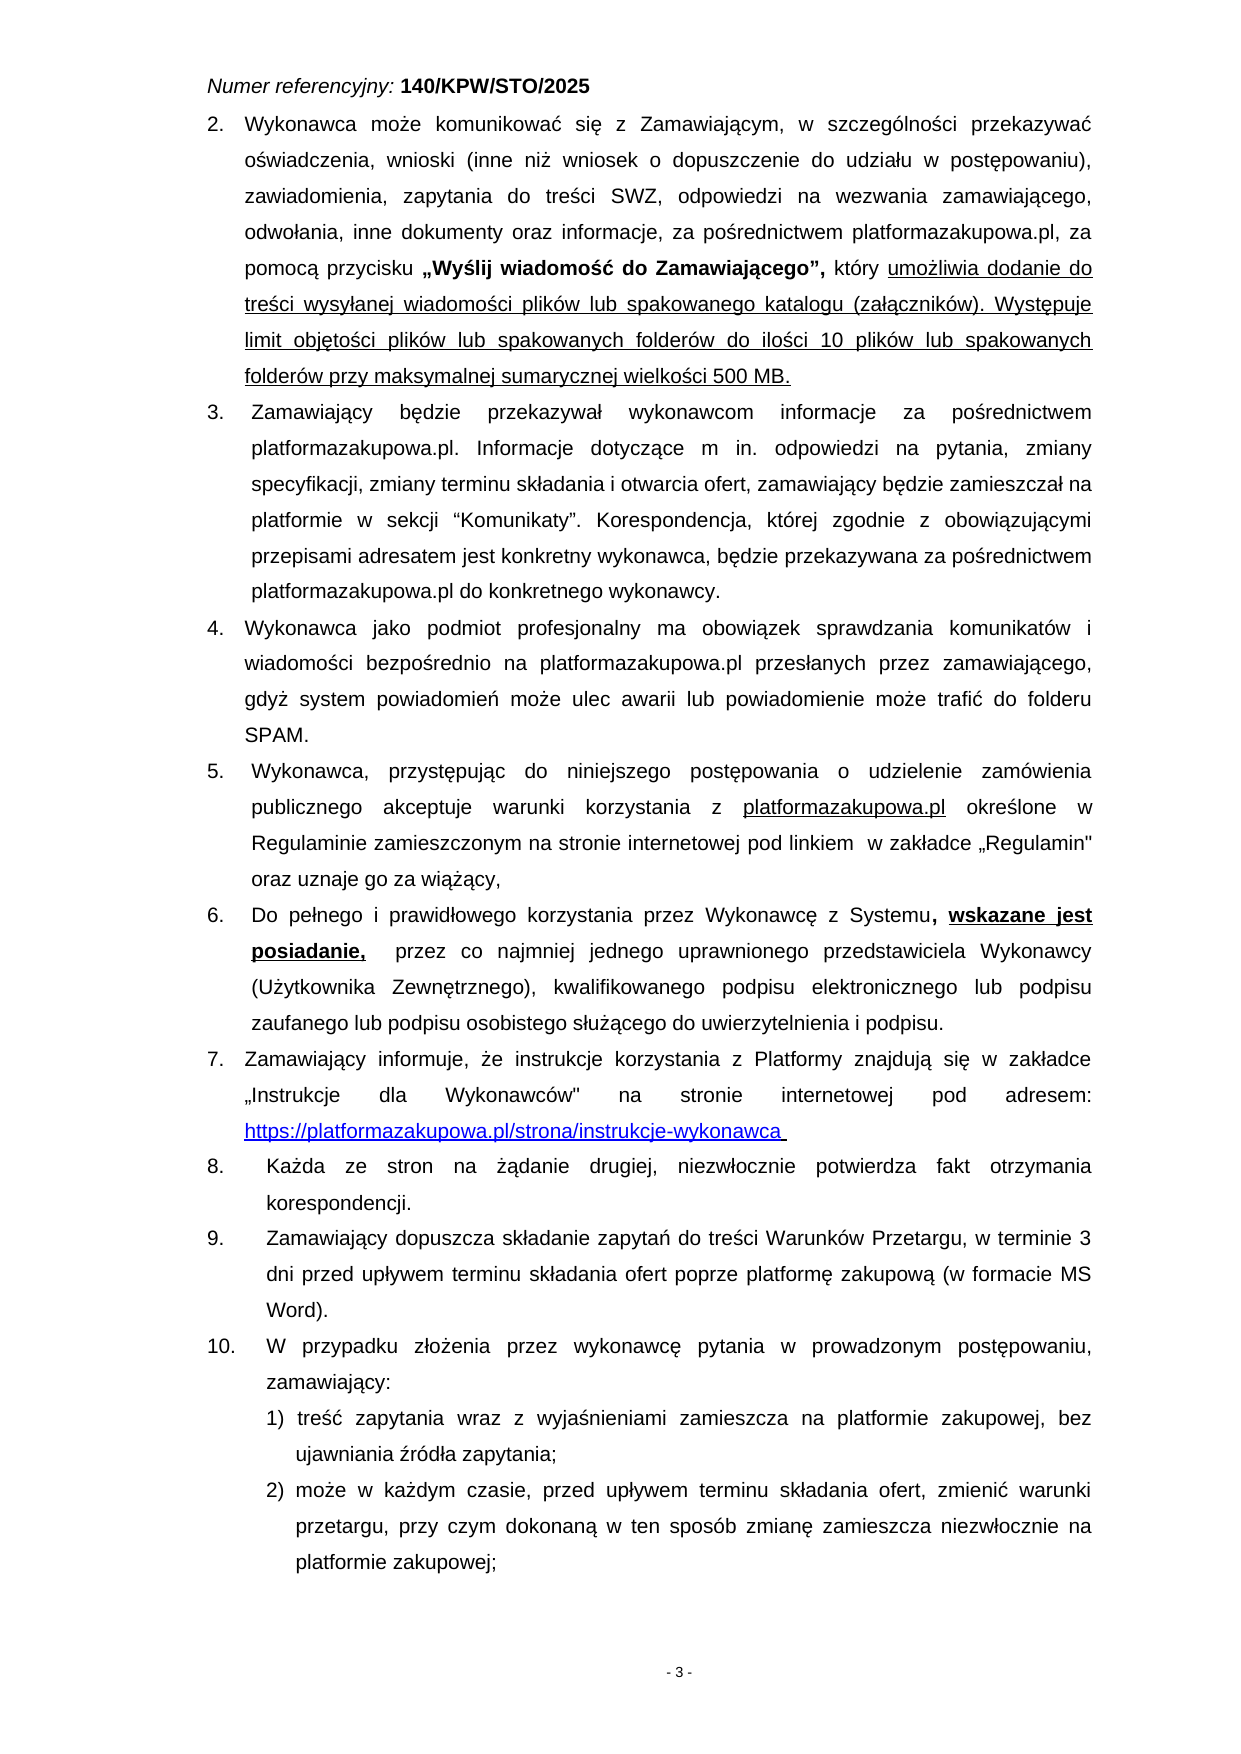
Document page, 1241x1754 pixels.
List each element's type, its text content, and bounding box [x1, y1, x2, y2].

text 2) może w każdym czasie, przed upływem terminu składania ofert, zmienić warunki przetargu, przy czym dokonaną w ten sposób zmianę zamieszcza niezwłocznie na platformie zakupowej; [266, 1478, 1092, 1574]
list Wykonawca jako podmiot profesjonalny ma obowiązek sprawdzania komunikatów i wiadomości bezpośrednio na platformazakupowa.pl przesłanych przez zamawiającego, gdyż system powiadomień może ulec awarii lub powiadomienie może trafić do folderu SPAM. [207, 615, 1092, 747]
list Zamawiający informuje, że instrukcje korzystania z Platformy znajdują się w zakładce „Instrukcje dla Wykonawców" na stronie internetowej pod adresem: https://platformazakupowa.pl/strona/instrukcje-wykonawca [207, 1047, 1092, 1142]
list W przypadku złożenia przez wykonawcę pytania w prowadzonym postępowaniu, zamawiający: [207, 1334, 1092, 1394]
list Każda ze stron na żądanie drugiej, niezwłocznie potwierdza fakt otrzymania korespondencji. [207, 1154, 1092, 1214]
list Zamawiający dopuszcza składanie zapytań do treści Warunków Przetargu, w terminie 3 dni przed upływem terminu składania ofert poprze platformę zakupową (w formacie MS Word). [207, 1226, 1092, 1322]
text 1) treść zapytania wraz z wyjaśnieniami zamieszcza na platformie zakupowej, bez ujawniania źródła zapytania; [266, 1406, 1092, 1466]
list Wykonawca może komunikować się z Zamawiającym, w szczególności przekazywać oświadczenia, wnioski (inne niż wniosek o dopuszczenie do udziału w postępowaniu), zawiadomienia, zapytania do treści SWZ, odpowiedzi na wezwania zamawiającego, odwołania, inne dokumenty oraz informacje, za pośrednictwem platformazakupowa.pl, za pomocą przycisku „Wyślij wiadomość do Zamawiającego”, który umożliwia dodanie do treści wysyłanej wiadomości plików lub spakowanego katalogu (załączników). Występuje limit objętości plików lub spakowanych folderów do ilości 10 plików lub spakowanych folderów przy maksymalnej sumarycznej wielkości 500 MB. [207, 112, 1092, 388]
list Do pełnego i prawidłowego korzystania przez Wykonawcę z Systemu, wskazane jest posiadanie, przez co najmniej jednego uprawnionego przedstawiciela Wykonawcy (Użytkownika Zewnętrznego), kwalifikowanego podpisu elektronicznego lub podpisu zaufanego lub podpisu osobistego służącego do uwierzytelnienia i podpisu. [207, 903, 1092, 1034]
list Wykonawca, przystępując do niniejszego postępowania o udzielenie zamówienia publicznego akceptuje warunki korzystania z platformazakupowa.pl określone w Regulaminie zamieszczonym na stronie internetowej pod linkiem w zakładce „Regulamin" oraz uznaje go za wiążący, [207, 759, 1092, 891]
list Zamawiający będzie przekazywał wykonawcom informacje za pośrednictwem platformazakupowa.pl. Informacje dotyczące m in. odpowiedzi na pytania, zmiany specyfikacji, zmiany terminu składania i otwarcia ofert, zamawiający będzie zamieszczał na platformie w sekcji “Komunikaty”. Korespondencja, której zgodnie z obowiązującymi przepisami adresatem jest konkretny wykonawca, będzie przekazywana za pośrednictwem platformazakupowa.pl do konkretnego wykonawcy. [207, 400, 1092, 603]
